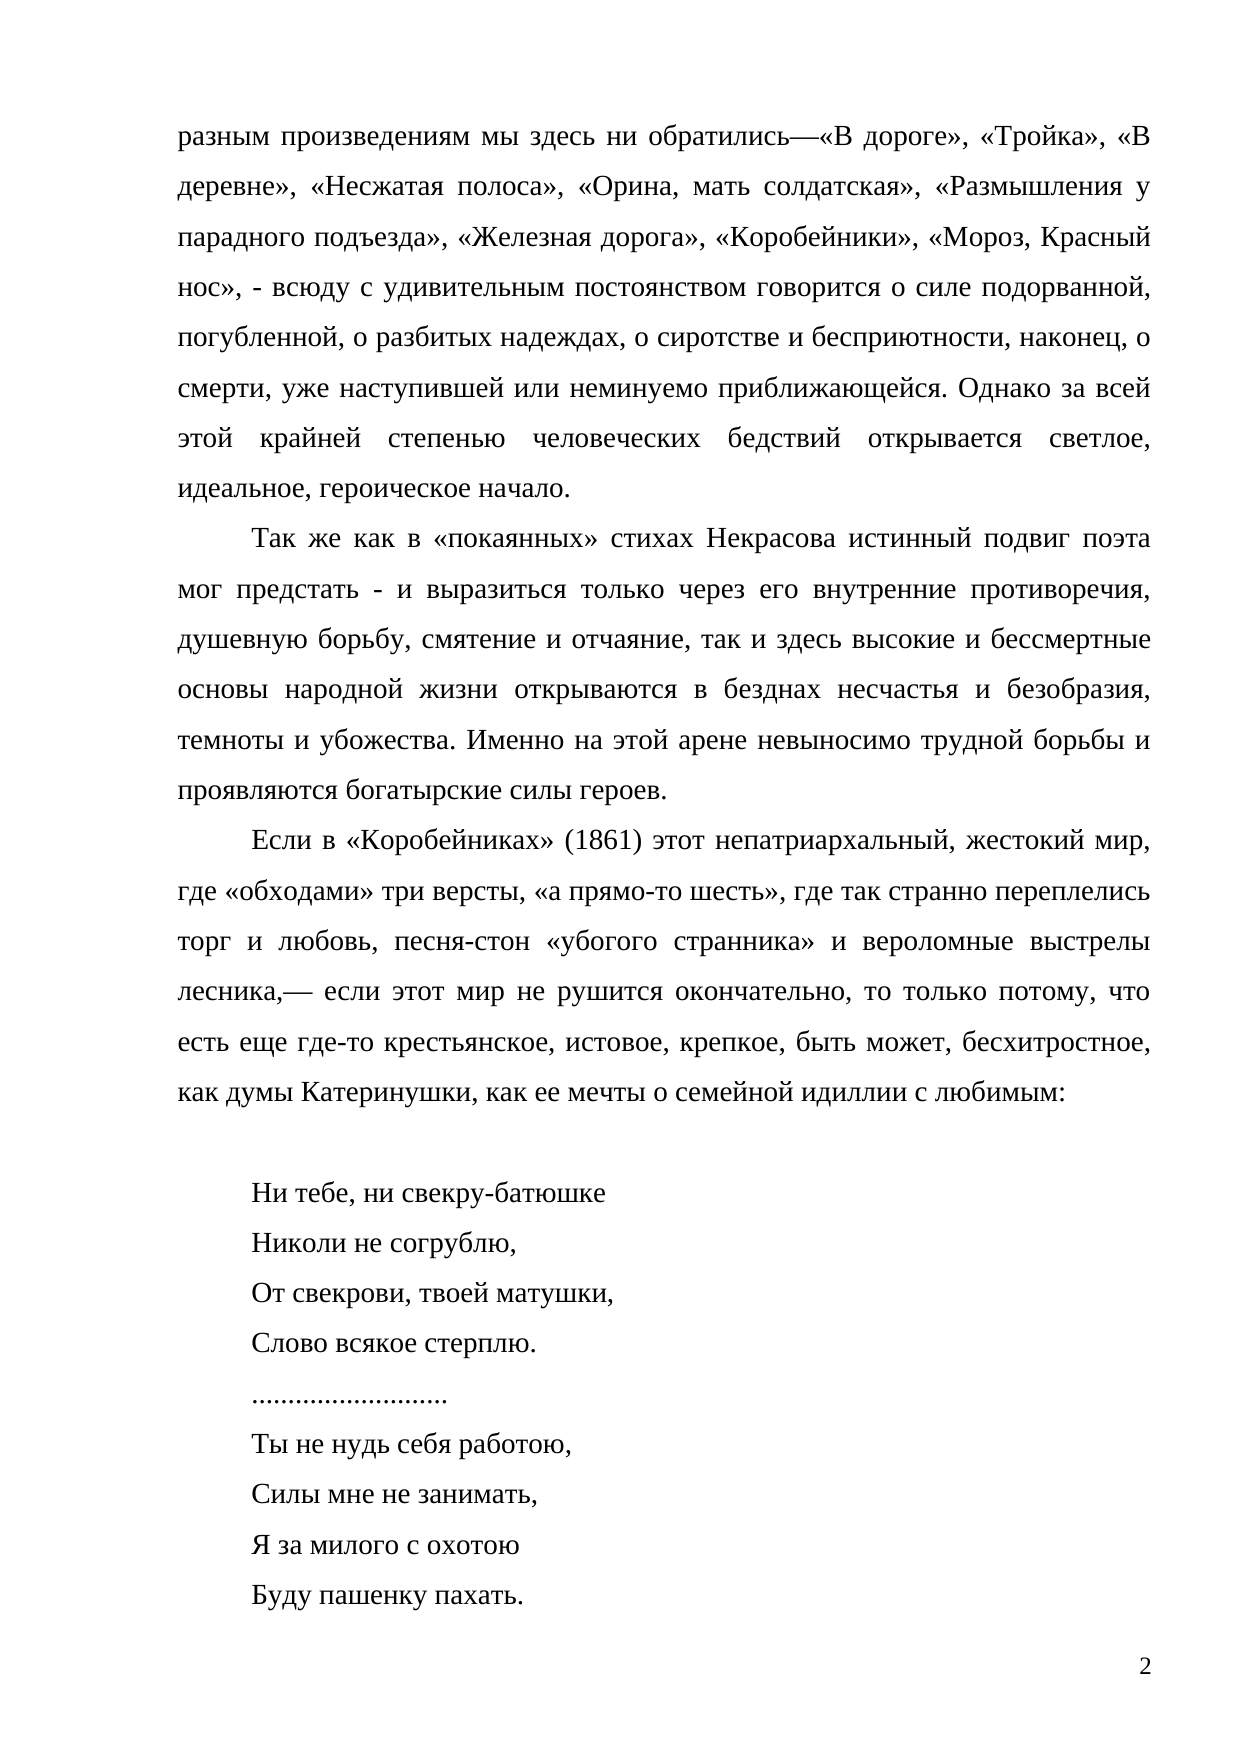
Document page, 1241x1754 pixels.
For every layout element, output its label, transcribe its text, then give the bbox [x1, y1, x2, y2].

text Если в «Коробейниках» (1861) этот непатриархальный, жестокий мир, где «обходами» три версты, «а прямо-то шесть», где так странно переплелись торг и любовь, песня-стон «убогого странника» и вероломные выстрелы лесника,— если этот мир не рушится окончательно, то только потому, что есть еще где-то крестьянское, истовое, крепкое, быть может, бесхитростное, как думы Катеринушки, как ее мечты о семейной идиллии с любимым: [177, 822, 1152, 1108]
text Николи не согрублю, [177, 1225, 1152, 1258]
text Силы мне не занимать, [177, 1477, 1152, 1510]
text ........................... [177, 1376, 1152, 1409]
text Слово всякое стерплю. [177, 1326, 1152, 1359]
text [177, 118, 1152, 504]
text Буду пашенку пахать. [177, 1577, 1152, 1611]
text Ты не нудь себя работою, [177, 1426, 1152, 1460]
text От свекрови, твоей матушки, [177, 1275, 1152, 1309]
text Ни тебе, ни свекру-батюшке [177, 1175, 1152, 1208]
text Я за милого с охотою [177, 1527, 1152, 1560]
text Так же как в «покаянных» стихах Некрасова истинный подвиг поэта мог предстать - и выразиться только через его внутренние противоречия, душевную борьбу, смятение и отчаяние, так и здесь высокие и бессмертные основы народной жизни открываются в безднах несчастья и безобразия, темноты и убожества. Именно на этой арене невыносимо трудной борьбы и проявляются богатырские силы героев. [177, 521, 1152, 806]
